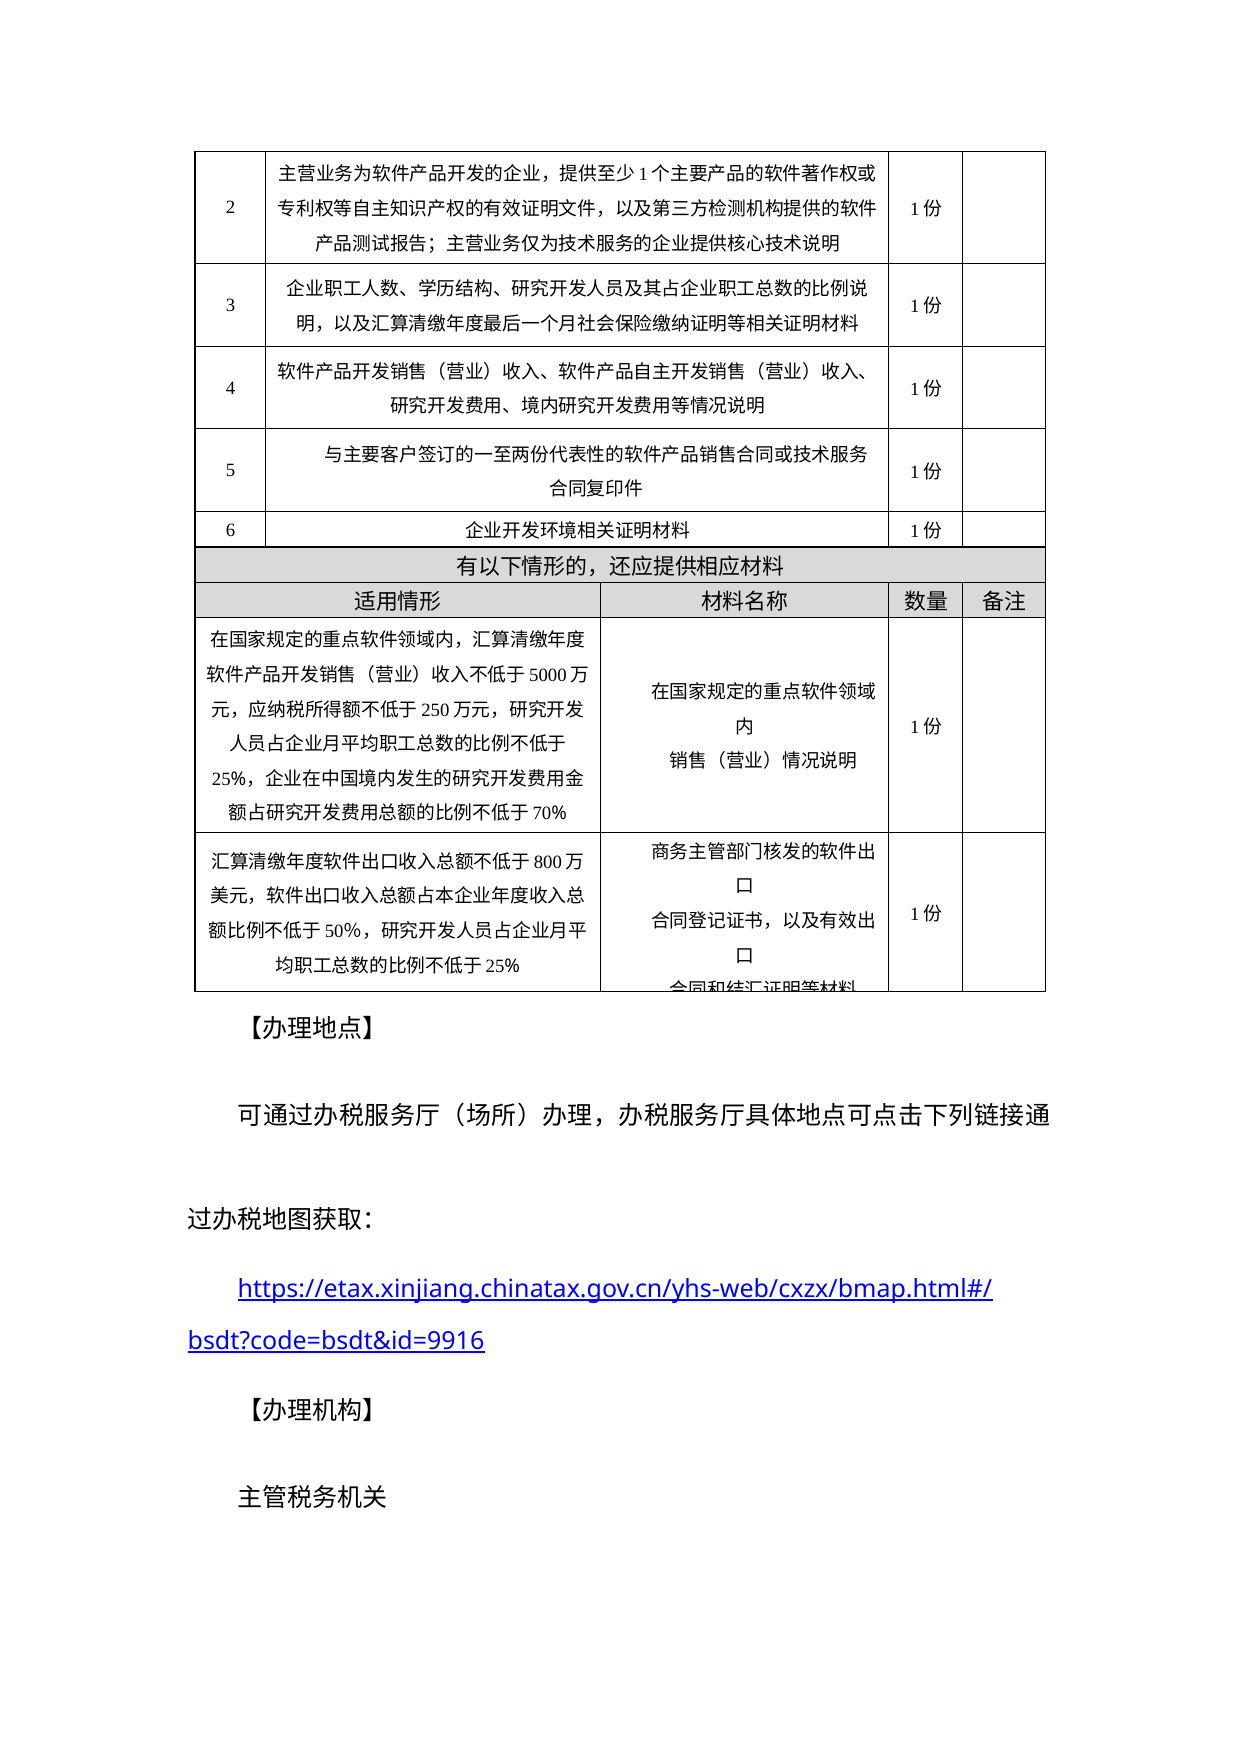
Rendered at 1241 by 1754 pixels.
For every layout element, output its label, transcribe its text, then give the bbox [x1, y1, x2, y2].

table_cell 企业开发环境相关证明材料 [266, 512, 888, 546]
table_cell 在国家规定的重点软件领域内，汇算清缴年度软件产品开发销售（营业）收入不低于5000万元，应纳税所得额不低于250万元，研究开发人员占企业月平均职工总数的比例不低于25%，企业在中国境内发生的研究开发费用金额占研究开发费用总额的比例不低于70% [196, 618, 600, 832]
table_cell 2 [196, 152, 265, 263]
text 可通过办税服务厅（场所）办理，办税服务厅具体地点可点击下列链接通过办税地图获取： [187, 1079, 1053, 1252]
table_cell 1份 [889, 429, 962, 511]
table_cell 1份 [889, 618, 962, 832]
table_cell 适用情形 [196, 583, 600, 617]
table_cell 与主要客户签订的一至两份代表性的软件产品销售合同或技术服务 合同复印件 [266, 429, 888, 511]
table_cell [963, 512, 1045, 546]
table_cell 4 [196, 347, 265, 428]
table_cell [963, 618, 1045, 832]
table_cell 1份 [889, 347, 962, 428]
table_cell 在国家规定的重点软件领域内 销售（营业）情况说明 [601, 618, 888, 832]
table_cell 材料名称 [601, 583, 888, 617]
text 【办理地点】 [187, 992, 1053, 1061]
text https://etax.xinjiang.chinatax.gov.cn/yhs-web/cxzx/bmap.html#/bsdt?code=bsdt&id=9916 [187, 1270, 1053, 1357]
table_cell 1份 [889, 512, 962, 546]
table_cell 3 [196, 264, 265, 346]
table_cell 6 [196, 512, 265, 546]
table_cell 有以下情形的，还应提供相应材料 [196, 548, 1045, 582]
table_cell [963, 833, 1045, 991]
table_cell [963, 347, 1045, 428]
table_cell 1份 [889, 264, 962, 346]
table_cell 5 [196, 429, 265, 511]
table_cell 企业职工人数、学历结构、研究开发人员及其占企业职工总数的比例说明，以及汇算清缴年度最后一个月社会保险缴纳证明等相关证明材料 [266, 264, 888, 346]
table_cell [963, 152, 1045, 263]
table_cell 1份 [889, 833, 962, 991]
table_cell 主营业务为软件产品开发的企业，提供至少1个主要产品的软件著作权或专利权等自主知识产权的有效证明文件，以及第三方检测机构提供的软件产品测试报告；主营业务仅为技术服务的企业提供核心技术说明 [266, 152, 888, 263]
table_cell [963, 264, 1045, 346]
table_cell 商务主管部门核发的软件出口 合同登记证书，以及有效出口 合同和结汇证明等材料 [601, 833, 888, 991]
table_cell 1份 [889, 152, 962, 263]
table_cell 软件产品开发销售（营业）收入、软件产品自主开发销售（营业）收入、研究开发费用、境内研究开发费用等情况说明 [266, 347, 888, 428]
table_cell 数量 [889, 583, 962, 617]
text 【办理机构】 [187, 1374, 1053, 1443]
table_cell [963, 429, 1045, 511]
table_cell 汇算清缴年度软件出口收入总额不低于800万美元，软件出口收入总额占本企业年度收入总额比例不低于50％，研究开发人员占企业月平均职工总数的比例不低于25% [196, 833, 600, 991]
table_cell 备注 [963, 583, 1045, 617]
text 主管税务机关 [187, 1461, 1053, 1530]
